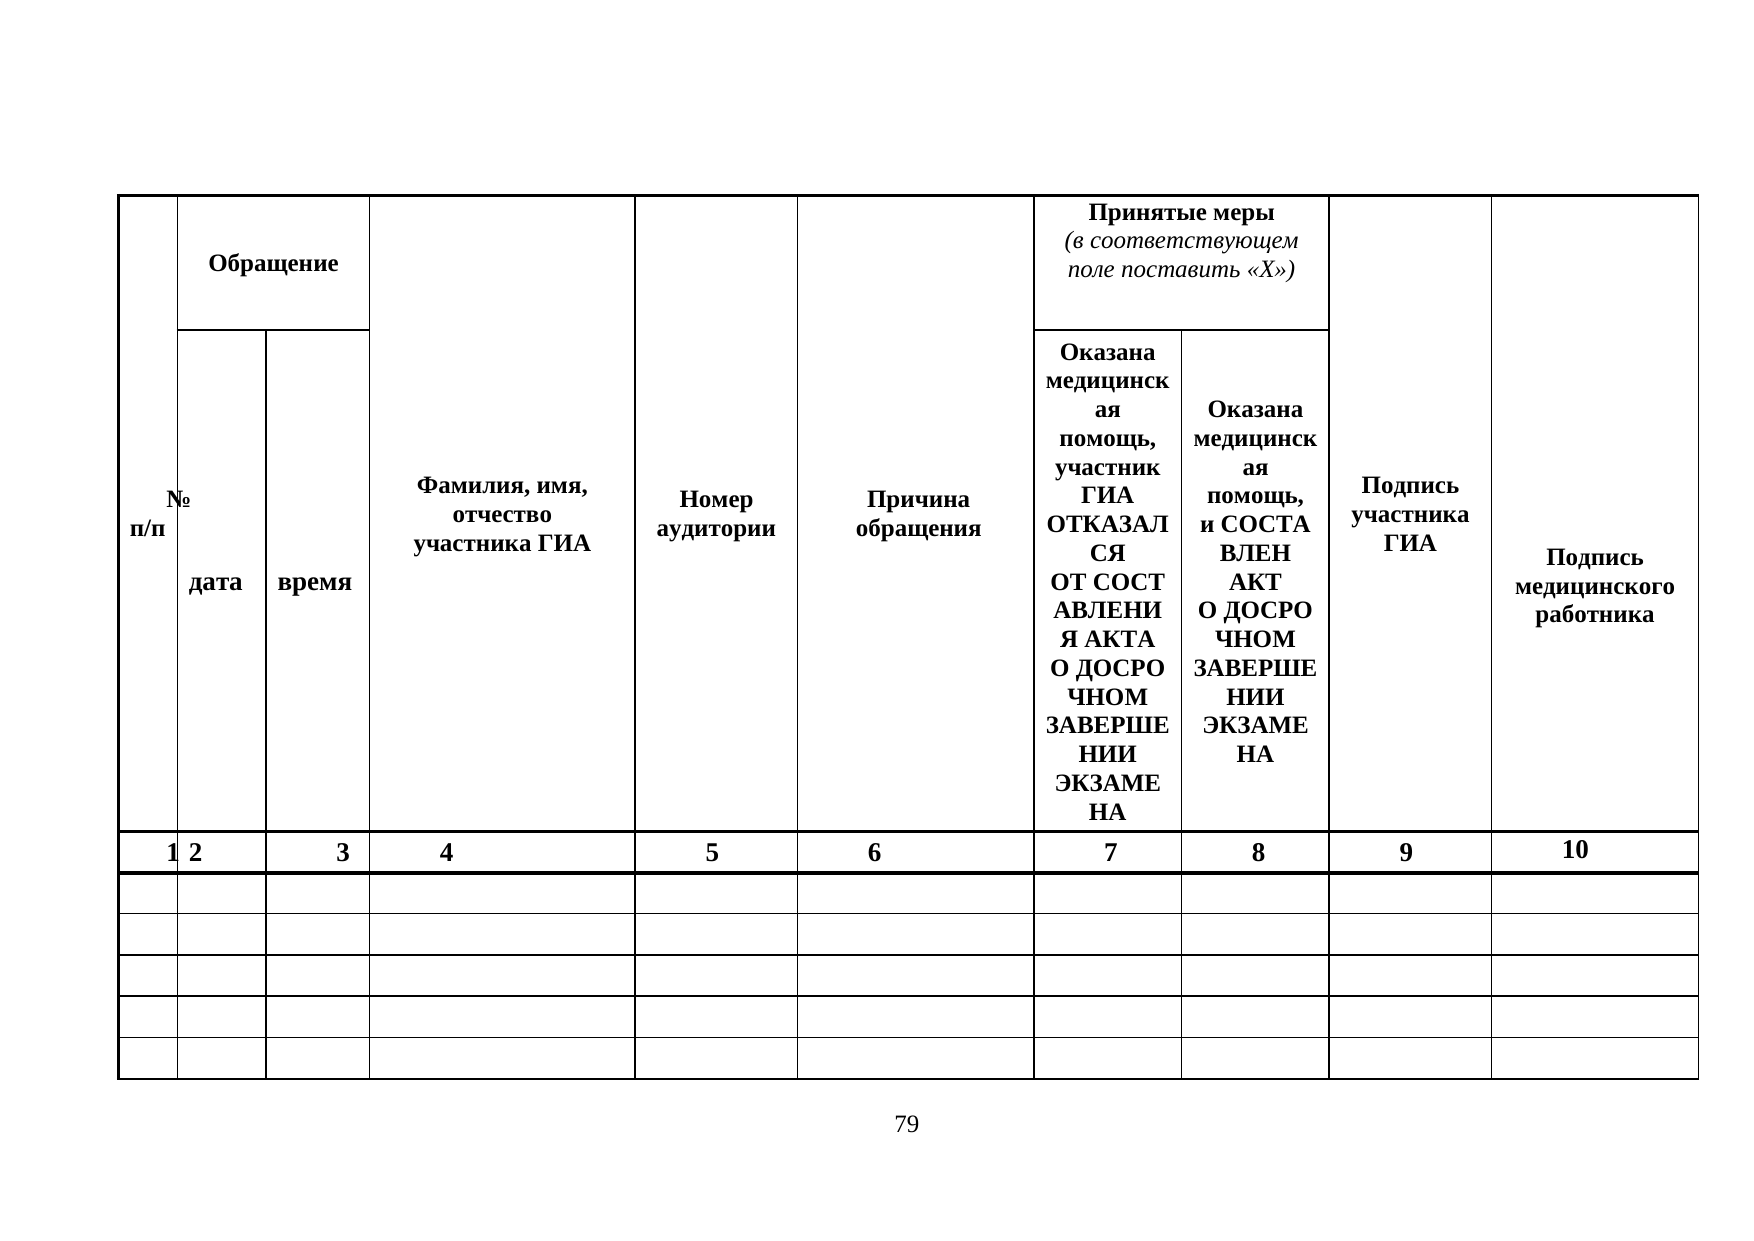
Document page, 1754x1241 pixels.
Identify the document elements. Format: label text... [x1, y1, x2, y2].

table_cell [178, 1038, 265, 1078]
table_cell Оказана медицинская помощь, и СОСТАВЛЕН АКТ О ДОСРОЧНОМ ЗАВЕРШЕНИИ ЭКЗАМЕНА [1182, 331, 1328, 830]
table_cell [636, 956, 797, 995]
table_cell [636, 1038, 797, 1078]
table_header №п/п [120, 197, 177, 830]
table_cell [1182, 914, 1328, 954]
table_cell [120, 997, 177, 1037]
table_cell [798, 997, 1033, 1037]
table_cell [1035, 1038, 1181, 1078]
table_cell [267, 997, 369, 1037]
table_cell [1035, 997, 1181, 1037]
table_cell время [267, 331, 369, 830]
table_header Фамилия, имя, отчество участника ГИА [370, 197, 634, 830]
table_cell [267, 1038, 369, 1078]
table_cell [1492, 914, 1698, 954]
table_cell [1330, 997, 1491, 1037]
table_cell Оказана медицинская помощь, участник ГИА ОТКАЗАЛСЯ ОТ СОСТАВЛЕНИЯ АКТА О ДОСРОЧНОМ ЗАВЕРШЕНИИ ЭКЗАМЕНА [1035, 331, 1181, 830]
table_cell [636, 997, 797, 1037]
table_cell 5 [636, 833, 797, 871]
table_cell [636, 914, 797, 954]
table_header Принятые меры (в соответствующем поле поставить «Х») [1035, 197, 1328, 329]
table_cell [1492, 956, 1698, 995]
table_cell [1492, 875, 1698, 913]
table_header Подпись медицинского работника [1492, 197, 1698, 830]
table_cell [370, 997, 634, 1037]
table_cell 6 [798, 833, 1033, 871]
table_cell [267, 914, 369, 954]
table_cell [120, 1038, 177, 1078]
table_cell 3 [267, 833, 369, 871]
table_cell [1182, 1038, 1328, 1078]
table_cell [120, 875, 177, 913]
table_cell [1035, 956, 1181, 995]
table_cell [798, 875, 1033, 913]
table_cell [1182, 956, 1328, 995]
table_cell [178, 914, 265, 954]
table_cell 4 [370, 833, 634, 871]
table_cell [1330, 875, 1491, 913]
table_cell [1330, 1038, 1491, 1078]
table_header Обращение [178, 197, 369, 329]
table_cell [120, 956, 177, 995]
table_cell [798, 956, 1033, 995]
table_cell [1182, 875, 1328, 913]
table_header Причина обращения [798, 197, 1033, 830]
table_cell [370, 875, 634, 913]
table_cell 2 [178, 833, 265, 871]
table_cell [798, 1038, 1033, 1078]
table_header Номер аудитории [636, 197, 797, 830]
table_cell [798, 914, 1033, 954]
table_cell 8 [1182, 833, 1328, 871]
table_cell [1492, 997, 1698, 1037]
table_cell [1330, 956, 1491, 995]
table_cell [178, 875, 265, 913]
table_cell [636, 875, 797, 913]
table_cell дата [178, 331, 265, 830]
table_cell [1035, 914, 1181, 954]
table_cell 7 [1035, 833, 1181, 871]
table_cell 9 [1330, 833, 1491, 871]
table_header Подпись участника ГИА [1330, 197, 1491, 830]
table_cell [1035, 875, 1181, 913]
table_cell [120, 914, 177, 954]
table_cell [370, 914, 634, 954]
table_cell [1182, 997, 1328, 1037]
table_cell 10 [1492, 833, 1698, 871]
table_cell [178, 997, 265, 1037]
table_cell [370, 956, 634, 995]
table_cell [1492, 1038, 1698, 1078]
table_cell 1 [120, 833, 177, 871]
table_cell [370, 1038, 634, 1078]
table_cell [1330, 914, 1491, 954]
table_cell [267, 875, 369, 913]
table_cell [178, 956, 265, 995]
table_cell [267, 956, 369, 995]
